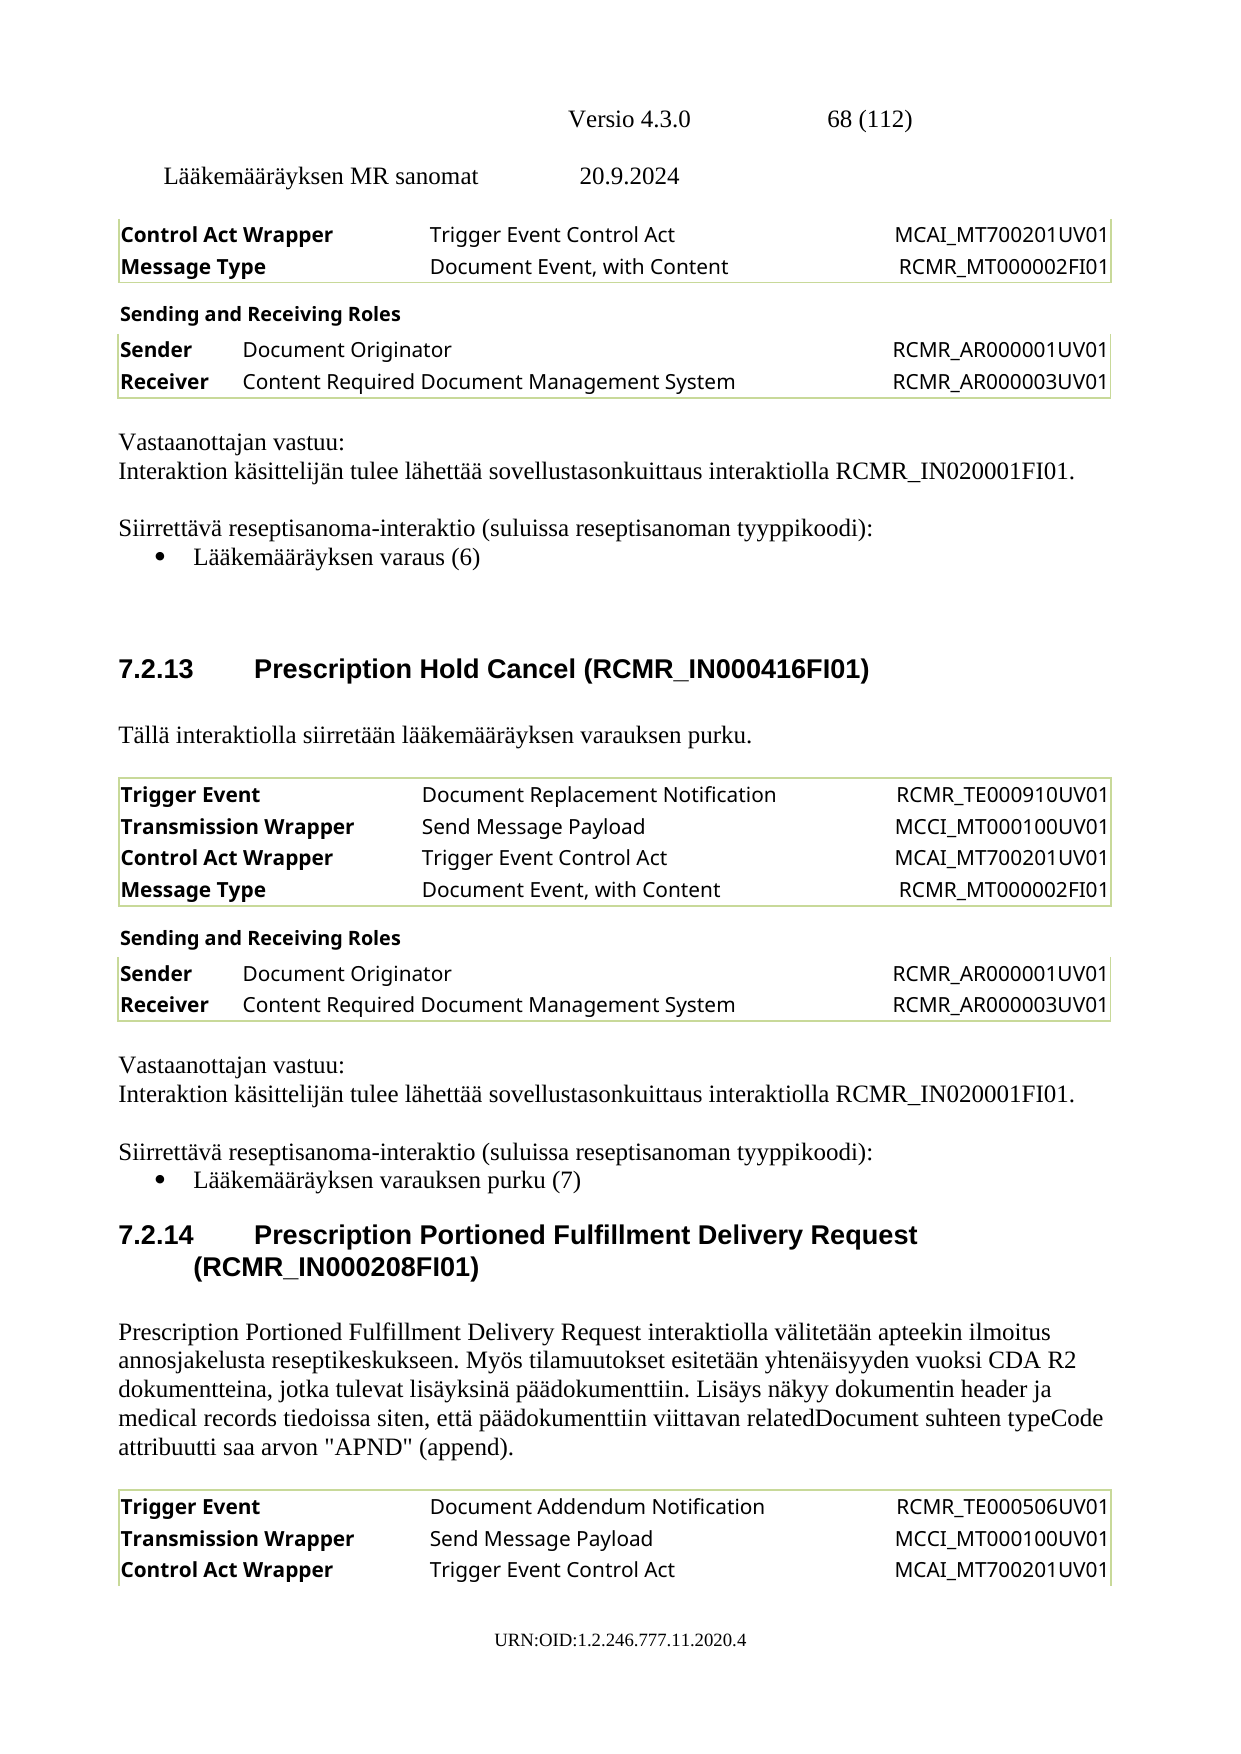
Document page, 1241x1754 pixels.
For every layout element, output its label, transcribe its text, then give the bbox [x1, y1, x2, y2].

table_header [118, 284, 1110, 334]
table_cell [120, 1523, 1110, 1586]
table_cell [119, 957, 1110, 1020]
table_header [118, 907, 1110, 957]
subtitle Prescription Hold Cancel (RCMR_IN000416FI01) [118, 653, 1122, 685]
list Lääkemääräyksen varauksen purku (7) [156, 1166, 1122, 1194]
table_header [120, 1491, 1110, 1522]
list Lääkemääräyksen varaus (6) [156, 542, 1122, 571]
text Vastaanottajan vastuu: [118, 427, 1122, 456]
text Interaktion käsittelijän tulee lähettää sovellustasonkuittaus interaktiolla RCMR_IN020001FI01. [118, 1079, 1122, 1108]
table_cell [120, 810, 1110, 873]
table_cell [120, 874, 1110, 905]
text Tällä interaktiolla siirretään lääkemääräyksen varauksen purku. [118, 720, 1122, 748]
subtitle Prescription Portioned Fulfillment Delivery Request (RCMR_IN000208FI01) [118, 1219, 1122, 1282]
text Siirrettävä reseptisanoma-interaktio (suluissa reseptisanoman tyyppikoodi): [118, 513, 1122, 542]
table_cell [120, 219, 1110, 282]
text Vastaanottajan vastuu: [118, 1051, 1122, 1079]
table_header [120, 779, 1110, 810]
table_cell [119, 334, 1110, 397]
text Interaktion käsittelijän tulee lähettää sovellustasonkuittaus interaktiolla RCMR_IN020001FI01. [118, 456, 1122, 485]
text Prescription Portioned Fulfillment Delivery Request interaktiolla välitetään apteekin ilmoitus annosjakelusta reseptikeskukseen. Myös tilamuutokset esitetään yhtenäisyyden vuoksi CDA R2 dokumentteina, jotka tulevat lisäyksinä päädokumenttiin. Lisäys näkyy dokumentin header ja medical records tiedoissa siten, että päädokumenttiin viittavan relatedDocument suhteen typeCode attribuutti saa arvon "APND" (append). [118, 1317, 1122, 1461]
text Siirrettävä reseptisanoma-interaktio (suluissa reseptisanoman tyyppikoodi): [118, 1137, 1122, 1166]
